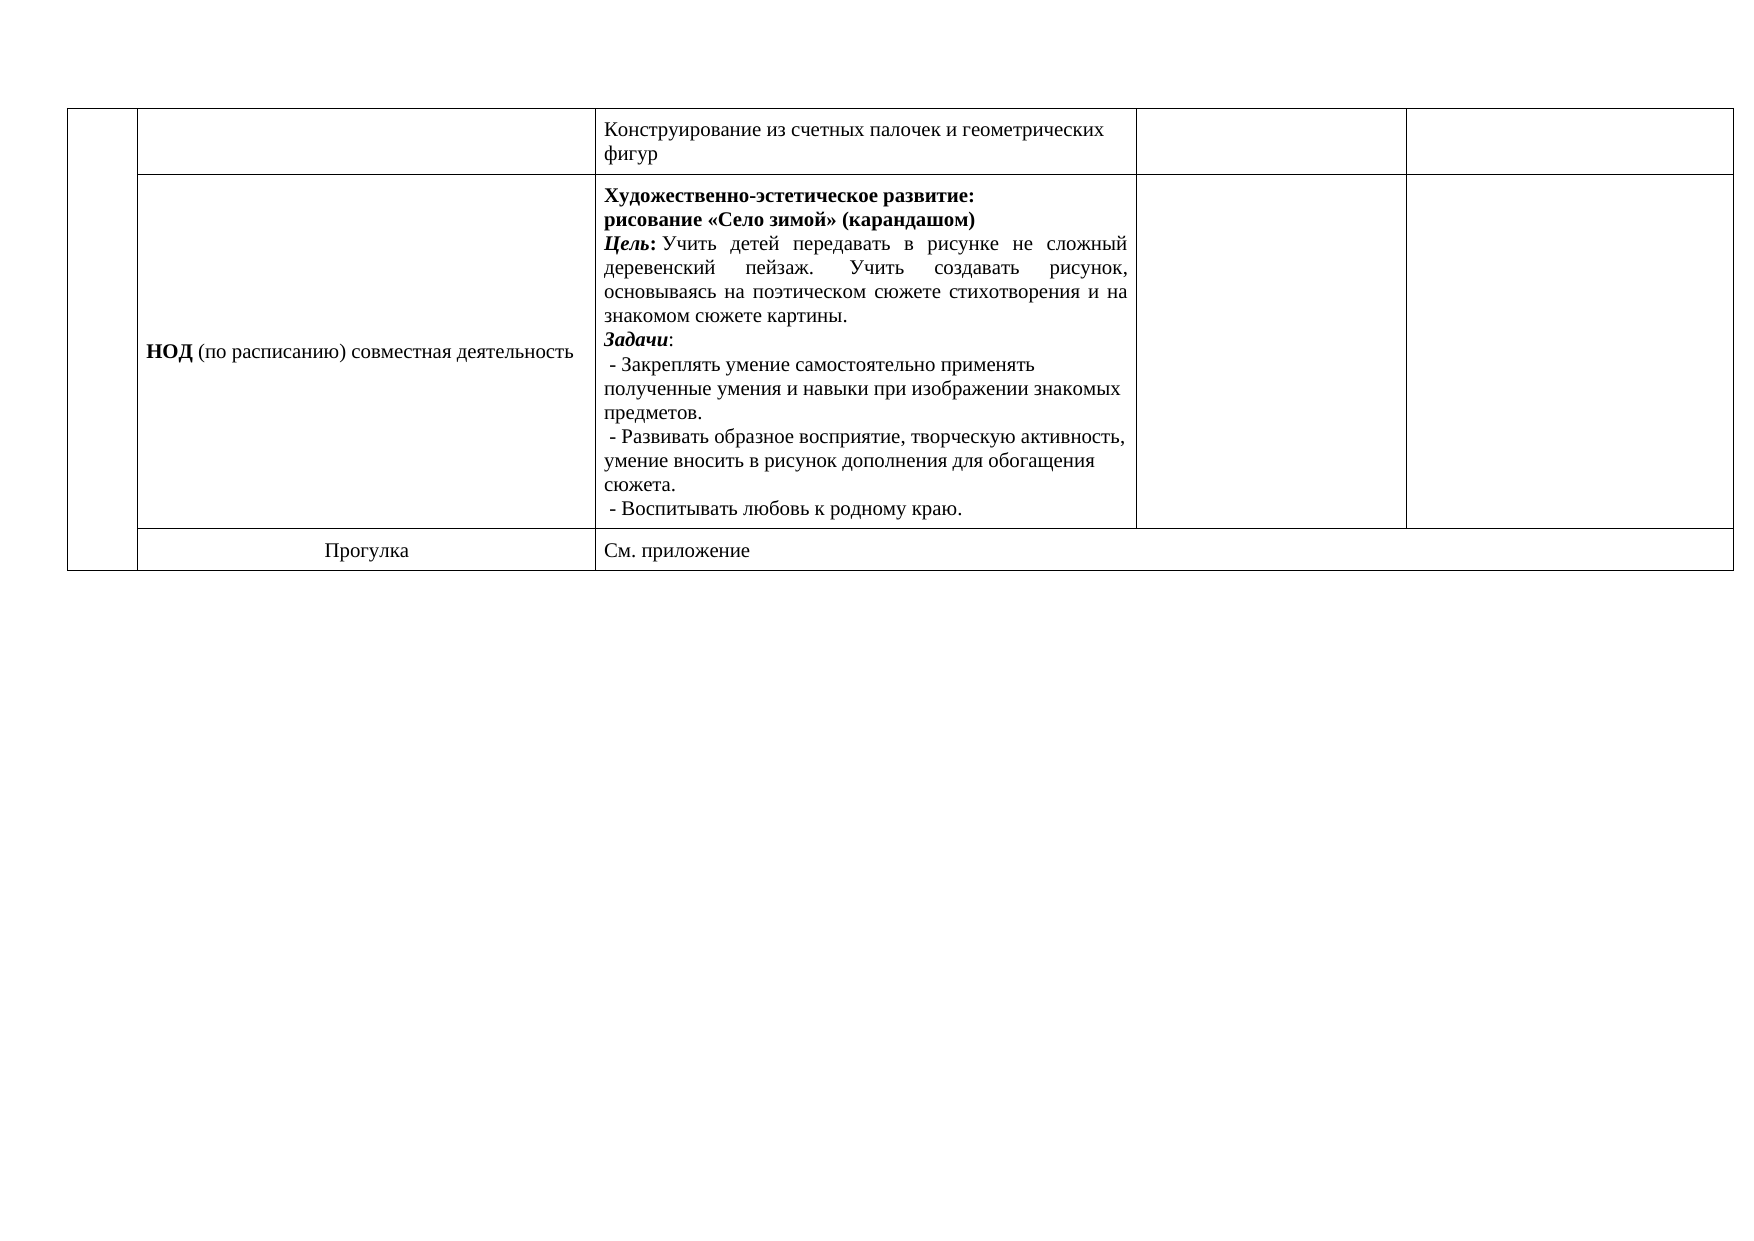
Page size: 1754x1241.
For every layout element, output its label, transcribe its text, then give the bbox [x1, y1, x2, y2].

table_cell Прогулка [138, 529, 595, 570]
table_cell [1137, 175, 1406, 528]
table_cell [138, 109, 595, 174]
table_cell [596, 109, 1136, 174]
table_cell См. приложение [596, 529, 1733, 570]
table_cell НОД (по расписанию) совместная деятельность [138, 175, 595, 528]
table_cell [1407, 175, 1733, 528]
table_cell Художественно-эстетическое развитие: рисование «Село зимой» (карандашом) Цель: Учить детей передавать в рисунке не сложный деревенский пейзаж. Учить создавать рисунок, основываясь на поэтическом сюжете стихотворения и на знакомом сюжете картины. Задачи: - Закреплять умение самостоятельно применять полученные умения и навыки при изображении знакомых предметов. - Развивать образное восприятие, творческую активность, умение вносить в рисунок дополнения для обогащения сюжета. - Воспитывать любовь к родному краю. [596, 175, 1136, 528]
